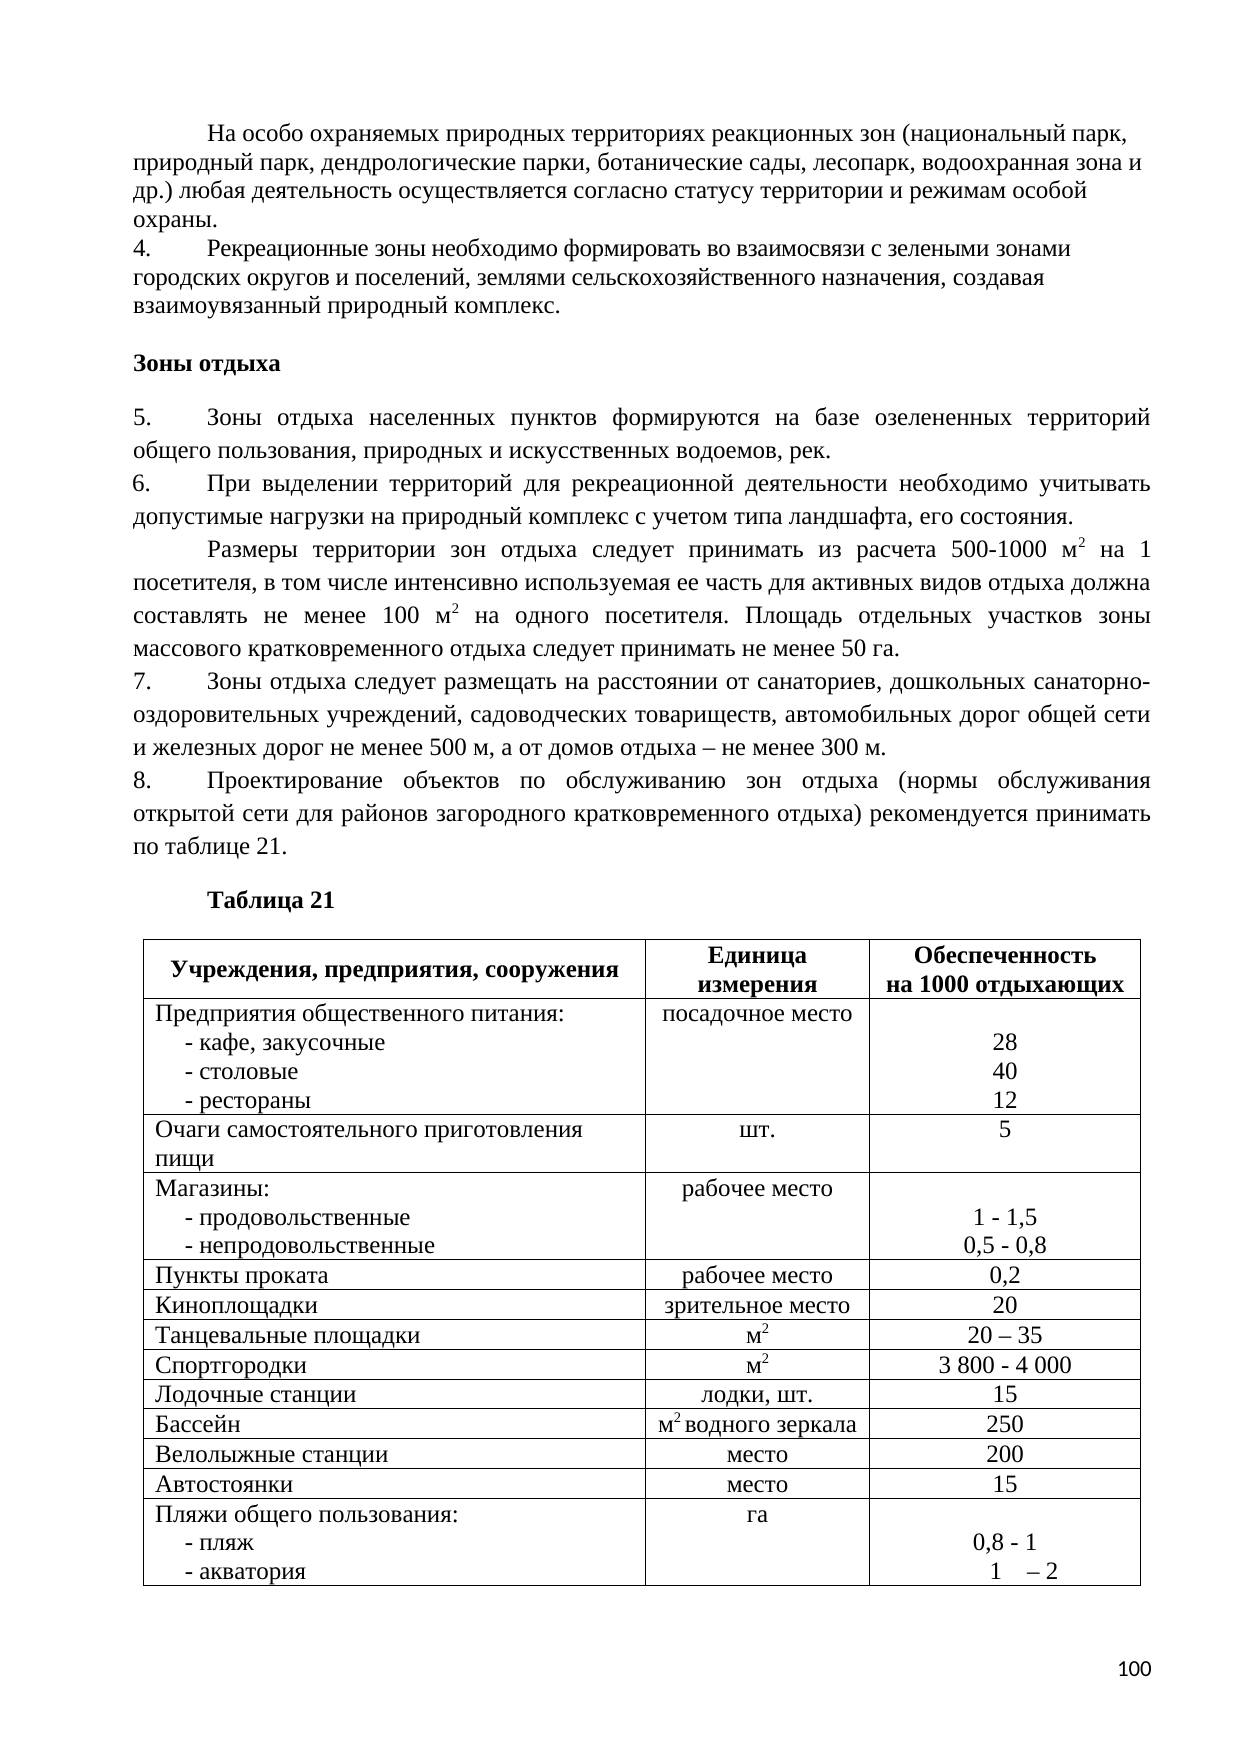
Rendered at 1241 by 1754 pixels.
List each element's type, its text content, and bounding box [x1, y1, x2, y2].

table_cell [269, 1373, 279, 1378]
list При выделении территорий для рекреационной деятельности необходимо учитывать допустимые нагрузки на природный комплекс с учетом типа ландшафта, его состояния. [132, 468, 1152, 530]
list Рекреационные зоны необходимо формировать во взаимосвязи с зелеными зонами городских округов и поселений, землями сельскохозяйственного назначения, создавая взаимоувязанный природный комплекс. [133, 233, 1152, 319]
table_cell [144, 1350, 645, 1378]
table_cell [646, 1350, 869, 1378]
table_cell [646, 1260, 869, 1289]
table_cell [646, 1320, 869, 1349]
list Размеры территории зон отдыха следует принимать из расчета 500- на 1 посетителя, в том числе интенсивно используемая ее часть для активных видов отдыха должна составлять не менее на одного посетителя. Площадь отдельных участков зоны массового кратковременного отдыха следует принимать не менее . [133, 534, 1152, 662]
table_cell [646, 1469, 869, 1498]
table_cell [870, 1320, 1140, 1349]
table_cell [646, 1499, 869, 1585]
list На особо охраняемых природных территориях реакционных зон (национальный парк, природный парк, дендрологические парки, ботанические сады, лесопарк, водоохранная зона и др.) любая деятельность осуществляется согласно статусу территории и режимам особой охраны. [133, 118, 1152, 233]
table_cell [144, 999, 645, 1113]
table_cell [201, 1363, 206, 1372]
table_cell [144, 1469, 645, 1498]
text Зоны отдыха [133, 348, 1152, 377]
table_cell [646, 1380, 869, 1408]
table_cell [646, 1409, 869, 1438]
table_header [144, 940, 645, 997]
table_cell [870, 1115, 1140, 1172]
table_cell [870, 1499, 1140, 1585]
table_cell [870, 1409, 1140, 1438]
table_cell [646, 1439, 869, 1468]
list Зоны отдыха следует размещать на расстоянии от санаториев, дошкольных санаторно-оздоровительных учреждений, садоводческих товариществ, автомобильных дорог общей сети и железных дорог не менее , а от домов отдыха – не менее . [133, 666, 1152, 761]
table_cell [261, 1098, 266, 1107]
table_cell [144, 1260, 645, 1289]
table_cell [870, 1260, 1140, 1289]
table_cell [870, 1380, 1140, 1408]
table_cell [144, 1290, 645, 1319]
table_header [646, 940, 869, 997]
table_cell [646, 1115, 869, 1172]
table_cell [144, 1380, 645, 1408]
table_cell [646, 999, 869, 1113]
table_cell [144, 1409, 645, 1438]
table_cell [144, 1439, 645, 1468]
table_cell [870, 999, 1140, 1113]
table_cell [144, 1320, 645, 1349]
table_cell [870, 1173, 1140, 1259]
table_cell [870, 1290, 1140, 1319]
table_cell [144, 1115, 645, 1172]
list Проектирование объектов по обслуживанию зон отдыха (нормы обслуживания открытой сети для районов загородного кратковременного отдыха) рекомендуется принимать по таблице 21. [133, 765, 1152, 860]
list Зоны отдыха населенных пунктов формируются на базе озелененных территорий общего пользования, природных и искусственных водоемов, рек. [133, 402, 1152, 464]
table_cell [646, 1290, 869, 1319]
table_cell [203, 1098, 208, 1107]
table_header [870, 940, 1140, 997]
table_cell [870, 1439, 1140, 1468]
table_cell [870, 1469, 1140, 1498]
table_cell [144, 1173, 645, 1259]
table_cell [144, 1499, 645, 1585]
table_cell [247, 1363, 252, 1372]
text Таблица 21 [207, 885, 1152, 914]
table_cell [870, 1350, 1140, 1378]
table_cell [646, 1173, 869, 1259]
